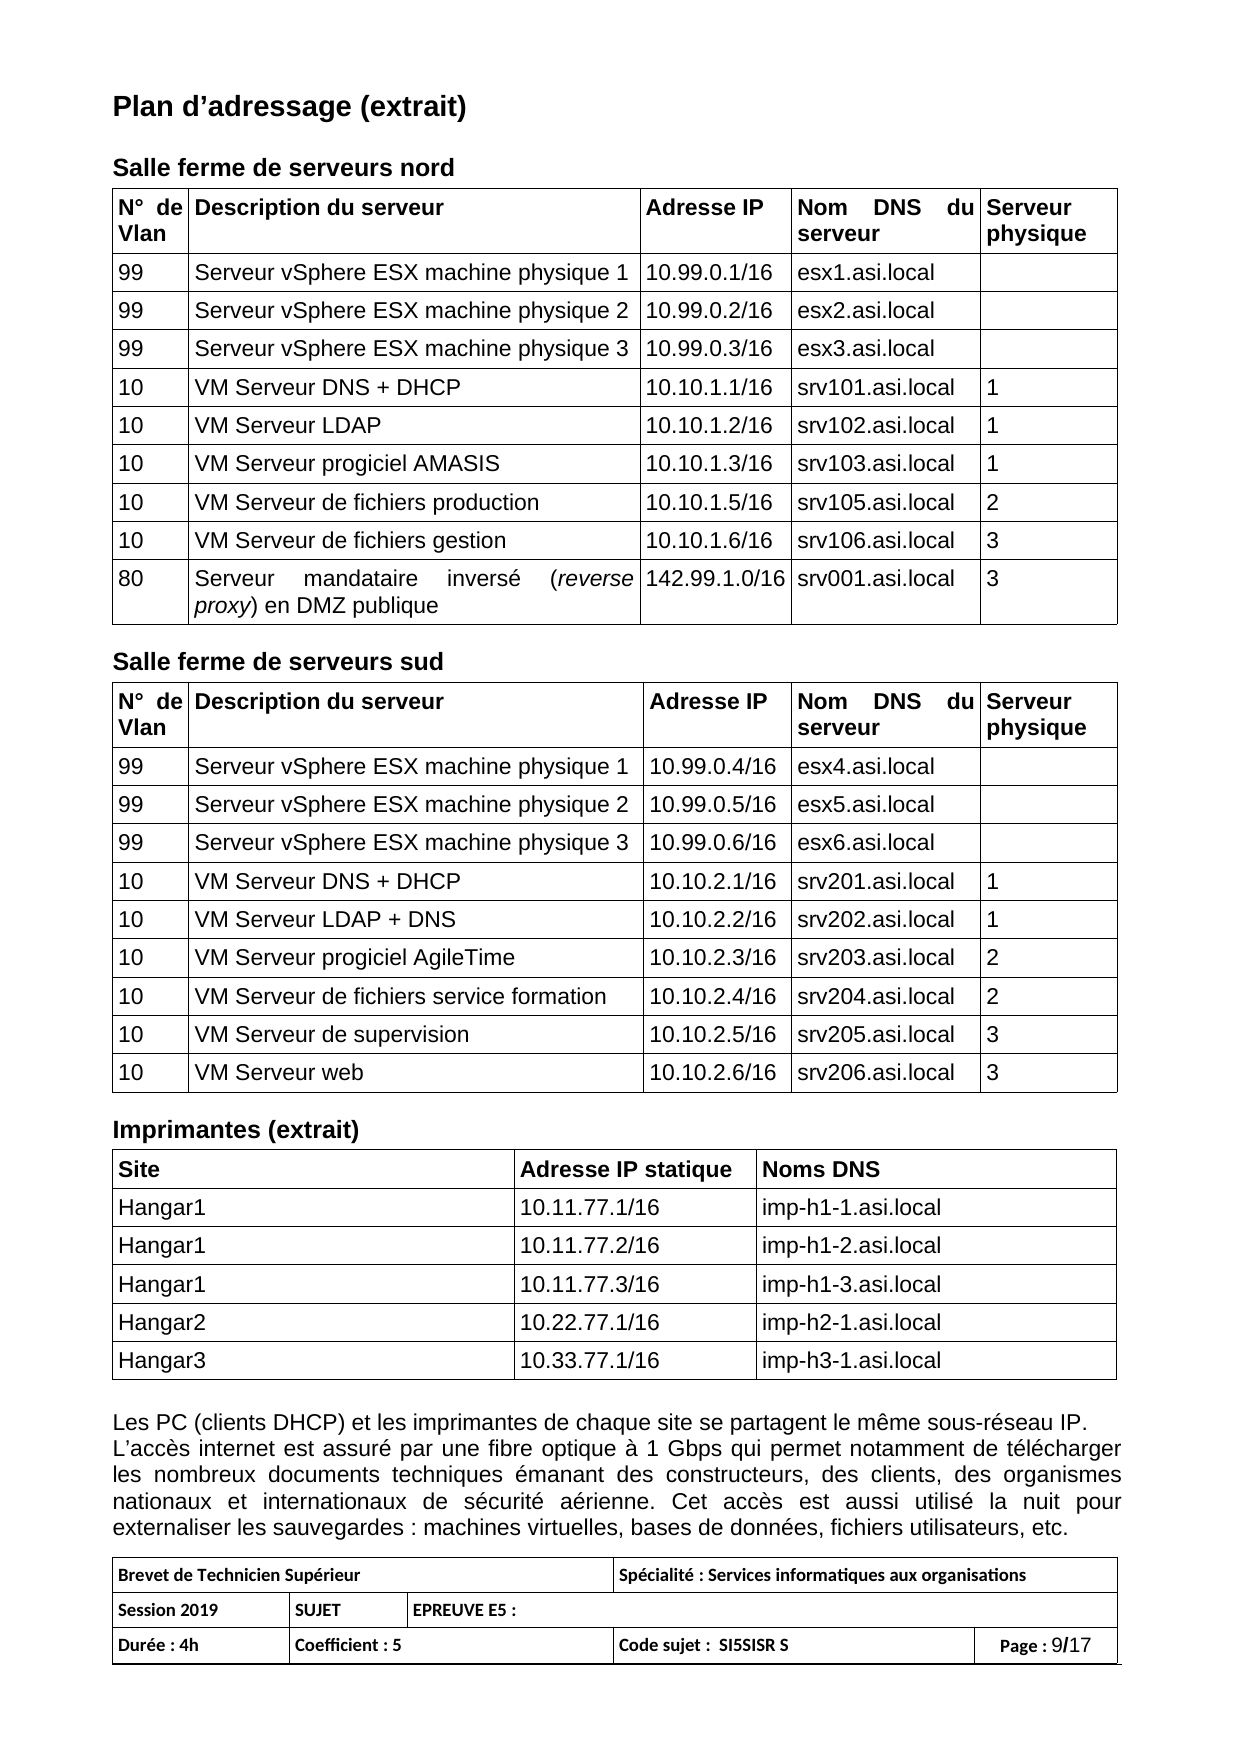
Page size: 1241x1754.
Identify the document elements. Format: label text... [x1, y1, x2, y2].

table_cell 10 [113, 1054, 188, 1091]
table_cell 10 [113, 407, 188, 444]
text Imprimantes (extrait) [112, 1115, 1122, 1143]
table_cell 1 [981, 863, 1117, 900]
table_cell imp-h3-1.asi.local [757, 1342, 1116, 1379]
table_cell Hangar1 [113, 1189, 514, 1226]
table_cell imp-h1-1.asi.local [757, 1189, 1116, 1226]
table_cell imp-h1-3.asi.local [757, 1265, 1116, 1303]
table_cell 10.22.77.1/16 [515, 1304, 756, 1341]
text Plan d’adressage (extrait) [112, 88, 1122, 122]
table_cell srv202.asi.local [792, 901, 980, 938]
table_cell srv204.asi.local [792, 978, 980, 1015]
table_cell [981, 786, 1117, 823]
table_cell 99 [113, 786, 188, 823]
table_cell 10.99.0.3/16 [641, 330, 791, 367]
table_cell 10 [113, 445, 188, 482]
table_cell VM Serveur DNS + DHCP [189, 863, 643, 900]
table_cell 99 [113, 330, 188, 367]
table_header Nom DNS du serveur [792, 189, 980, 252]
table_cell 99 [113, 824, 188, 861]
table_cell 10.10.2.2/16 [644, 901, 791, 938]
table_cell 10.99.0.6/16 [644, 824, 791, 861]
table_cell 10 [113, 1016, 188, 1053]
table_cell VM Serveur progiciel AgileTime [189, 939, 643, 976]
table_cell VM Serveur web [189, 1054, 643, 1091]
table_cell [981, 292, 1117, 329]
table_cell esx5.asi.local [792, 786, 980, 823]
table_cell Hangar1 [113, 1265, 514, 1303]
table_cell [981, 824, 1117, 861]
table_cell 99 [113, 254, 188, 291]
table_cell Serveur vSphere ESX machine physique 1 [189, 748, 643, 785]
table_cell Serveur vSphere ESX machine physique 3 [189, 330, 640, 367]
table_cell 1 [981, 901, 1117, 938]
table_header Description du serveur [189, 683, 643, 746]
table_cell 10.11.77.1/16 [515, 1189, 756, 1226]
table_cell VM Serveur de fichiers service formation [189, 978, 643, 1015]
table_cell 10.10.2.6/16 [644, 1054, 791, 1091]
table_cell 10.11.77.3/16 [515, 1265, 756, 1303]
table_header Nom DNS du serveur [792, 683, 980, 746]
table_cell VM Serveur progiciel AMASIS [189, 445, 640, 482]
table_cell 10.33.77.1/16 [515, 1342, 756, 1379]
table_cell srv101.asi.local [792, 369, 980, 406]
text Salle ferme de serveurs sud [112, 647, 1122, 676]
table_cell 10.99.0.4/16 [644, 748, 791, 785]
table_cell VM Serveur LDAP + DNS [189, 901, 643, 938]
table_cell VM Serveur de fichiers production [189, 484, 640, 521]
table_cell 10.10.2.5/16 [644, 1016, 791, 1053]
table_cell 10.10.1.1/16 [641, 369, 791, 406]
table_header Serveur physique [981, 189, 1117, 252]
table_cell 80 [113, 560, 188, 624]
table_cell esx2.asi.local [792, 292, 980, 329]
table_cell 10 [113, 369, 188, 406]
table_cell 3 [981, 560, 1117, 624]
table_cell 99 [113, 292, 188, 329]
table_cell 10.10.1.3/16 [641, 445, 791, 482]
table_header Site [113, 1150, 514, 1188]
table_cell Hangar3 [113, 1342, 514, 1379]
table_cell 10 [113, 939, 188, 976]
table_cell srv103.asi.local [792, 445, 980, 482]
table_cell srv001.asi.local [792, 560, 980, 624]
table_cell esx4.asi.local [792, 748, 980, 785]
table_cell 142.99.1.0/16 [641, 560, 791, 624]
table_cell esx6.asi.local [792, 824, 980, 861]
table_cell imp-h1-2.asi.local [757, 1227, 1116, 1264]
table_cell 10.10.2.3/16 [644, 939, 791, 976]
text Les PC (clients DHCP) et les imprimantes de chaque site se partagent le même sous-réseau IP. [112, 1409, 1122, 1435]
table_cell 10.10.1.6/16 [641, 522, 791, 559]
table_cell 10.99.0.5/16 [644, 786, 791, 823]
table_cell srv102.asi.local [792, 407, 980, 444]
table_cell Serveur vSphere ESX machine physique 2 [189, 786, 643, 823]
table_cell [981, 748, 1117, 785]
table_cell 10 [113, 484, 188, 521]
table_cell 2 [981, 978, 1117, 1015]
table_cell VM Serveur DNS + DHCP [189, 369, 640, 406]
table_cell Hangar1 [113, 1227, 514, 1264]
table_header Adresse IP statique [515, 1150, 756, 1188]
table_cell 10.10.1.2/16 [641, 407, 791, 444]
table_cell 99 [113, 748, 188, 785]
table_cell 3 [981, 1016, 1117, 1053]
table_cell srv105.asi.local [792, 484, 980, 521]
table_header Noms DNS [757, 1150, 1116, 1188]
table_cell esx3.asi.local [792, 330, 980, 367]
table_header Adresse IP [644, 683, 791, 746]
table_header N° de Vlan [113, 683, 188, 746]
table_cell 2 [981, 484, 1117, 521]
table_cell 10.10.2.4/16 [644, 978, 791, 1015]
table_cell VM Serveur de fichiers gestion [189, 522, 640, 559]
table_cell 1 [981, 407, 1117, 444]
table_cell 10.10.2.1/16 [644, 863, 791, 900]
table_cell 2 [981, 939, 1117, 976]
table_cell Serveur mandataire inversé (reverse proxy) en DMZ publique [189, 560, 640, 624]
table_cell imp-h2-1.asi.local [757, 1304, 1116, 1341]
text L’accès internet est assuré par une fibre optique à 1 Gbps qui permet notamment de télécharger les nombreux documents techniques émanant des constructeurs, des clients, des organismes nationaux et internationaux de sécurité aérienne. Cet accès est aussi utilisé la nuit pour externaliser les sauvegardes : machines virtuelles, bases de données, fichiers utilisateurs, etc. [112, 1435, 1122, 1540]
table_header Serveur physique [981, 683, 1117, 746]
table_cell 1 [981, 369, 1117, 406]
table_cell srv106.asi.local [792, 522, 980, 559]
table_cell srv201.asi.local [792, 863, 980, 900]
table_cell 10.99.0.1/16 [641, 254, 791, 291]
table_cell 10 [113, 978, 188, 1015]
table_header Description du serveur [189, 189, 640, 252]
table_header Adresse IP [641, 189, 791, 252]
table_cell Serveur vSphere ESX machine physique 1 [189, 254, 640, 291]
table_cell VM Serveur de supervision [189, 1016, 643, 1053]
table_cell srv206.asi.local [792, 1054, 980, 1091]
table_cell srv203.asi.local [792, 939, 980, 976]
table_header N° de Vlan [113, 189, 188, 252]
table_cell srv205.asi.local [792, 1016, 980, 1053]
table_cell esx1.asi.local [792, 254, 980, 291]
table_cell Hangar2 [113, 1304, 514, 1341]
table_cell 3 [981, 1054, 1117, 1091]
table_cell Serveur vSphere ESX machine physique 3 [189, 824, 643, 861]
table_cell 10 [113, 901, 188, 938]
table_cell [981, 254, 1117, 291]
table_cell Serveur vSphere ESX machine physique 2 [189, 292, 640, 329]
table_cell [981, 330, 1117, 367]
table_cell 10 [113, 522, 188, 559]
text Salle ferme de serveurs nord [112, 153, 1122, 182]
table_cell 10 [113, 863, 188, 900]
table_cell 3 [981, 522, 1117, 559]
table_cell 10.10.1.5/16 [641, 484, 791, 521]
table_cell 1 [981, 445, 1117, 482]
table_cell VM Serveur LDAP [189, 407, 640, 444]
table_cell 10.11.77.2/16 [515, 1227, 756, 1264]
table_cell 10.99.0.2/16 [641, 292, 791, 329]
